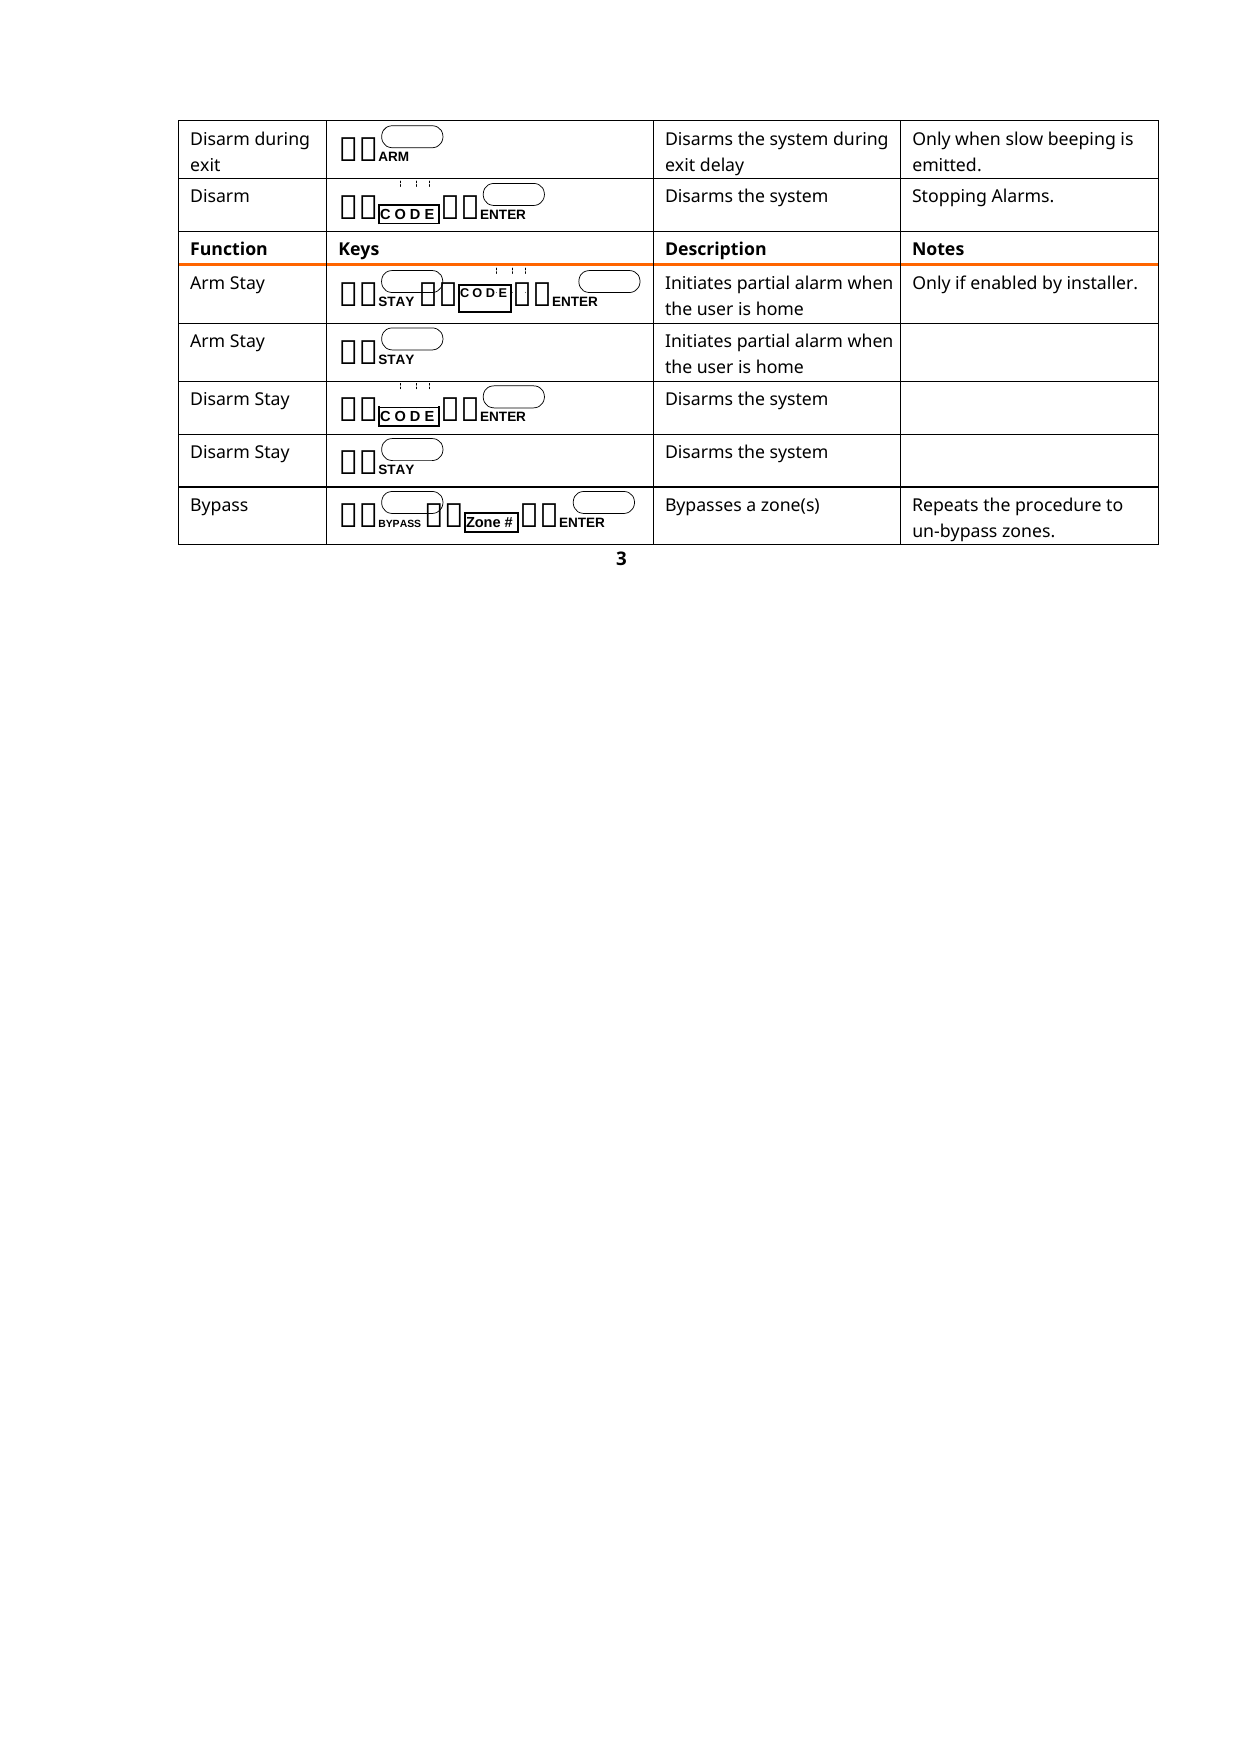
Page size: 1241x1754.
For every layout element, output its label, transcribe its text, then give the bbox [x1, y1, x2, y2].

table_cell Stopping Alarms. [901, 179, 1158, 231]
table_cell BYPASS Zone # ENTER [327, 488, 653, 544]
table_cell Description [654, 232, 900, 263]
table_cell ARM [327, 121, 653, 178]
table_cell Function [179, 232, 326, 263]
table_cell Only if enabled by installer. [901, 266, 1158, 323]
table_cell Initiates partial alarm when the user is home [654, 324, 900, 381]
table_cell Keys [327, 232, 653, 263]
table_cell C O D E ENTER [327, 179, 653, 231]
table_cell Disarm Stay [179, 435, 326, 486]
table_cell Disarm during exit [179, 121, 326, 178]
text 3 [113, 545, 1158, 571]
table_cell Disarms the system [654, 435, 900, 486]
table_cell Disarm [179, 179, 326, 231]
table_cell Disarms the system [654, 382, 900, 433]
table_cell Bypass [179, 488, 326, 544]
table_cell C O D E ENTER [327, 382, 653, 433]
table_cell Disarm Stay [179, 382, 326, 433]
table_cell STAY [327, 324, 653, 381]
table_cell Repeats the procedure to un-bypass zones. [901, 488, 1158, 544]
table_cell [901, 324, 1158, 381]
table_cell Bypasses a zone(s) [654, 488, 900, 544]
table_cell STAY C O D E ENTER [327, 266, 653, 323]
table_cell Arm Stay [179, 266, 326, 323]
table_cell [901, 435, 1158, 486]
table_cell [901, 382, 1158, 433]
table_cell STAY [327, 435, 653, 486]
table_cell Disarms the system during exit delay [654, 121, 900, 178]
table_cell Initiates partial alarm when the user is home [654, 266, 900, 323]
table_cell Notes [901, 232, 1158, 263]
table_cell Disarms the system [654, 179, 900, 231]
table_cell Arm Stay [179, 324, 326, 381]
table_cell Only when slow beeping is emitted. [901, 121, 1158, 178]
